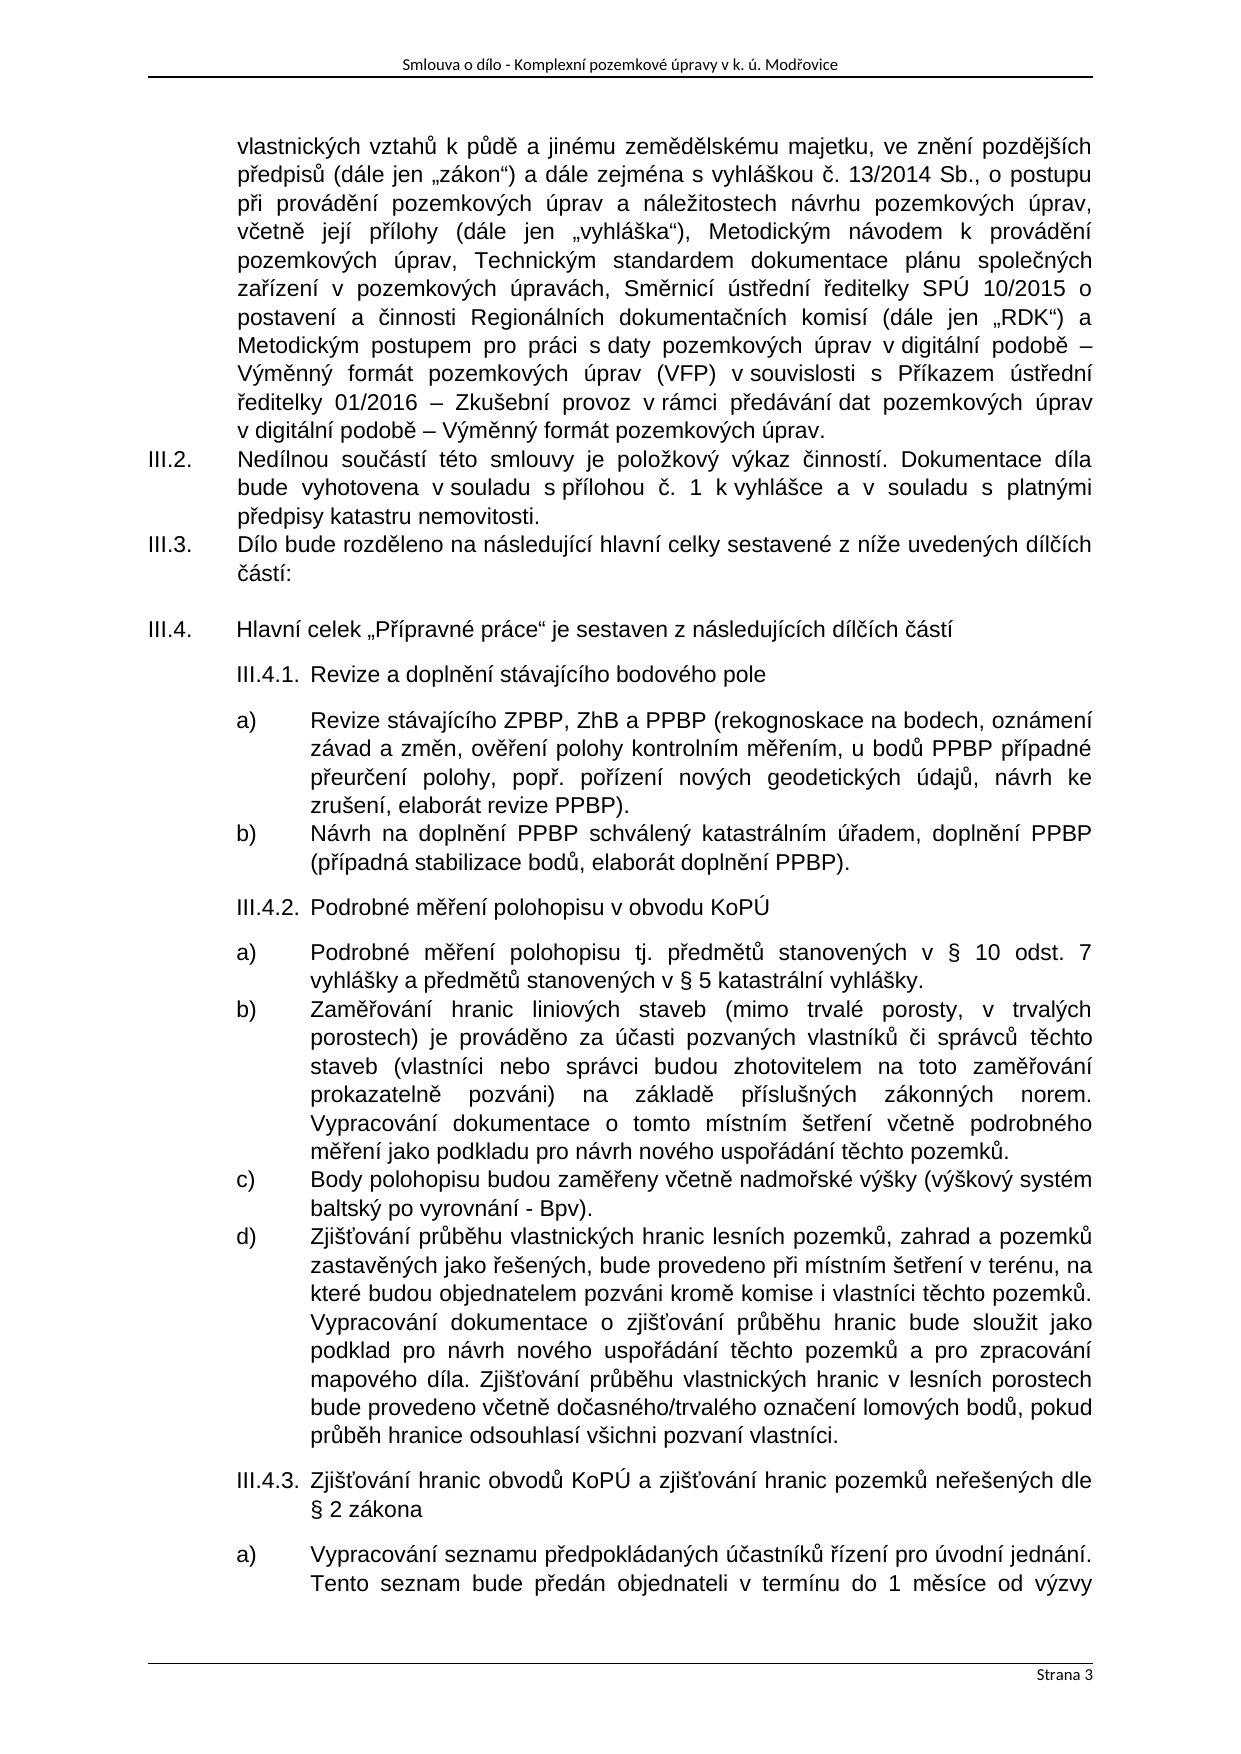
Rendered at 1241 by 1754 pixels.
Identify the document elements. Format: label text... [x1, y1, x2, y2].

text Revize a doplnění stávajícího bodového pole [236, 661, 1093, 688]
text Podrobné měření polohopisu tj. předmětů stanovených v § 10 odst. 7 vyhlášky a předmětů stanovených v § 5 katastrální vyhlášky. [236, 939, 1093, 994]
text Zjišťování průběhu vlastnických hranic lesních pozemků, zahrad a pozemků zastavěných jako řešených, bude provedeno při místním šetření v terénu, na které budou objednatelem pozváni kromě komise i vlastníci těchto pozemků. Vypracování dokumentace o zjišťování průběhu hranic bude sloužit jako podklad pro návrh nového uspořádání těchto pozemků a pro zpracování mapového díla. Zjišťování průběhu vlastnických hranic v lesních porostech bude provedeno včetně dočasného/trvalého označení lomových bodů, pokud průběh hranice odsouhlasí všichni pozvaní vlastníci. [236, 1223, 1093, 1449]
text Podrobné měření polohopisu v obvodu KoPÚ [236, 894, 1093, 920]
text Zaměřování hranic liniových staveb (mimo trvalé porosty, v trvalých porostech) je prováděno za účasti pozvaných vlastníků či správců těchto staveb (vlastníci nebo správci budou zhotovitelem na toto zaměřování prokazatelně pozváni) na základě příslušných zákonných norem. Vypracování dokumentace o tomto místním šetření včetně podrobného měření jako podkladu pro návrh nového uspořádání těchto pozemků. [236, 996, 1093, 1164]
text Návrh na doplnění PPBP schválený katastrálním úřadem, doplnění PPBP (případná stabilizace bodů, elaborát doplnění PPBP). [236, 820, 1093, 875]
text Body polohopisu budou zaměřeny včetně nadmořské výšky (výškový systém baltský po vyrovnání - Bpv). [236, 1166, 1093, 1221]
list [148, 133, 1093, 444]
list Dílo bude rozděleno na následující hlavní celky sestavené z níže uvedených dílčích částí: [148, 531, 1093, 586]
list Hlavní celek „Přípravné práce“ je sestaven z následujících dílčích částí [148, 616, 1093, 643]
text Revize stávajícího ZPBP, ZhB a PPBP (rekognoskace na bodech, oznámení závad a změn, ověření polohy kontrolním měřením, u bodů PPBP případné přeurčení polohy, popř. pořízení nových geodetických údajů, návrh ke zrušení, elaborát revize PPBP). [236, 707, 1093, 818]
list Nedílnou součástí této smlouvy je položkový výkaz činností. Dokumentace díla bude vyhotovena v souladu s přílohou č. 1 k vyhlášce a v souladu s platnými předpisy katastru nemovitosti. [148, 446, 1093, 529]
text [236, 1541, 1093, 1596]
text Zjišťování hranic obvodů KoPÚ a zjišťování hranic pozemků neřešených dle § 2 zákona [236, 1467, 1093, 1522]
